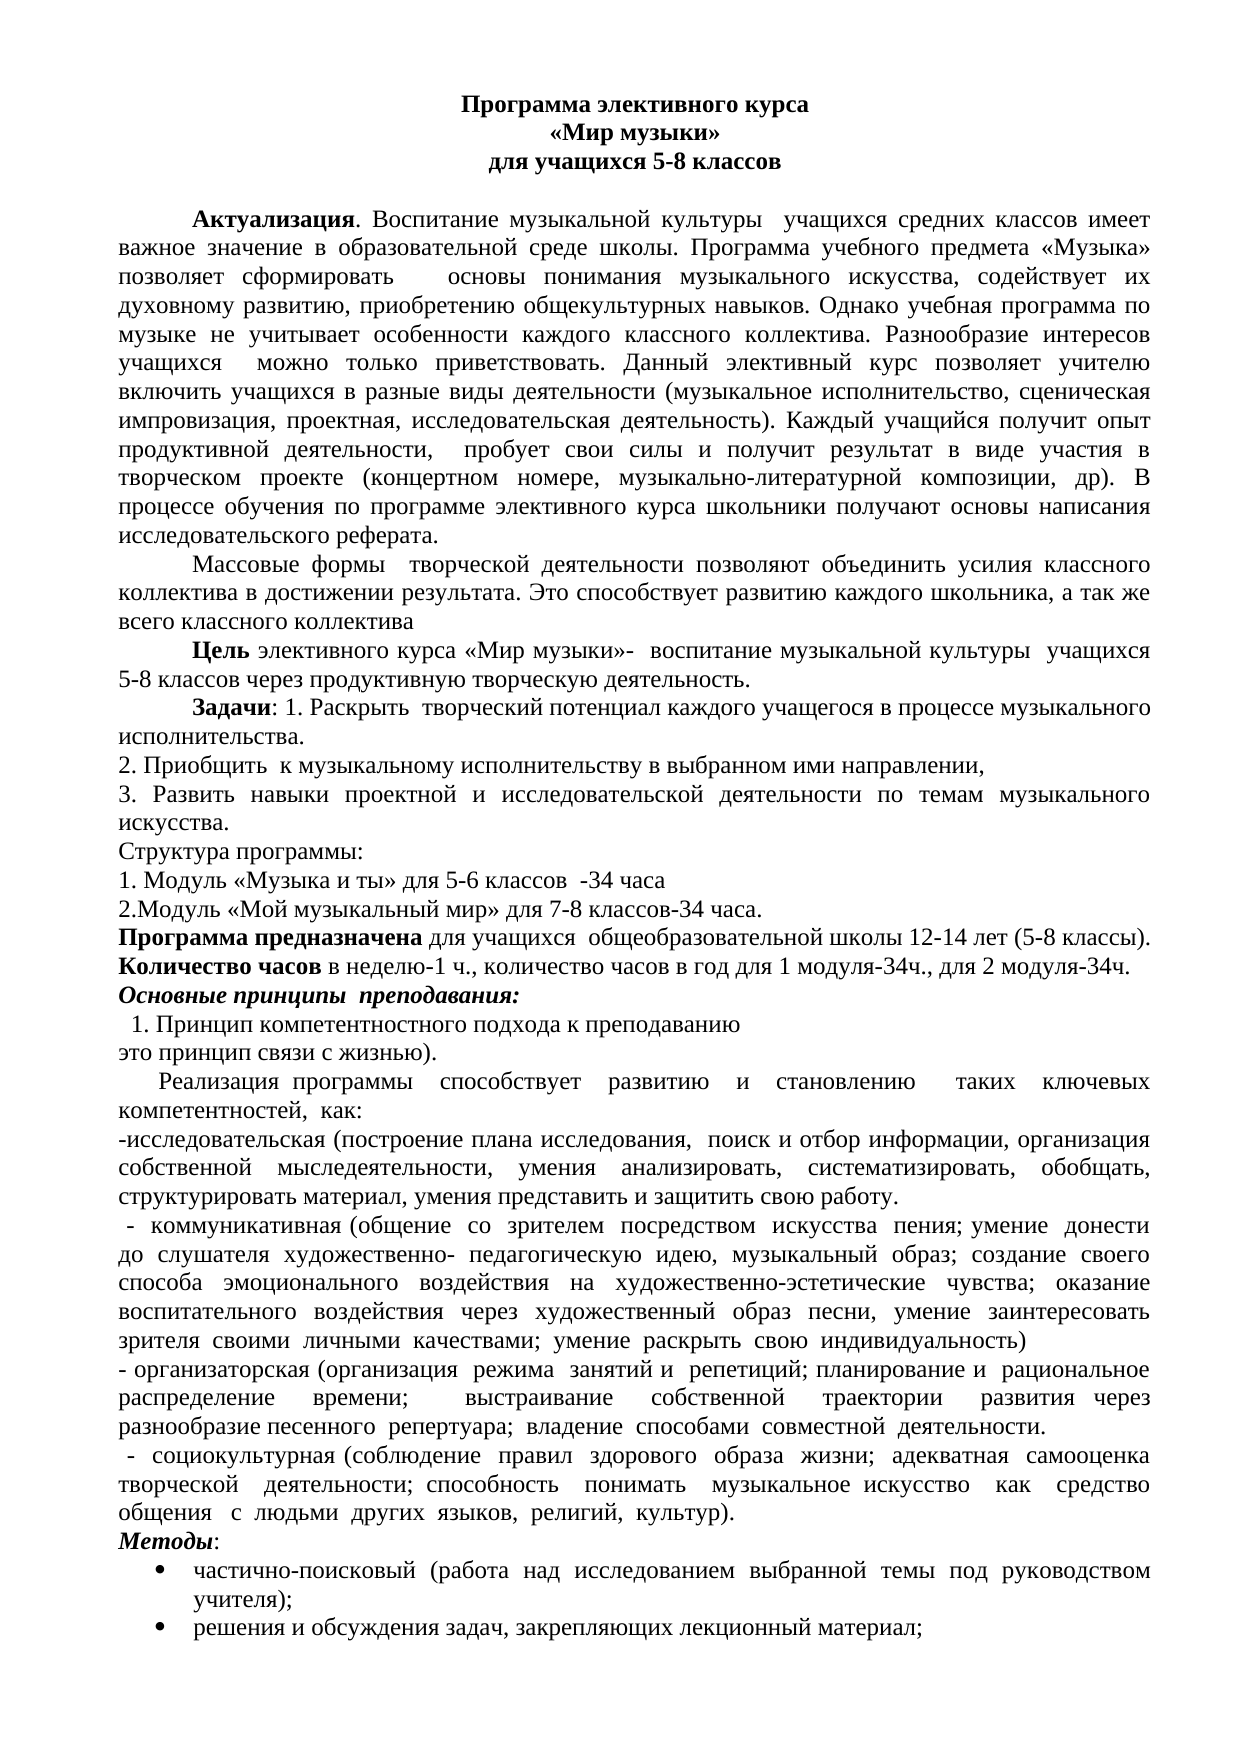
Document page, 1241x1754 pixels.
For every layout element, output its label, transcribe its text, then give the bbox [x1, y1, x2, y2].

text 3. Развить навыки проектной и исследовательской деятельности по темам музыкального искусства. [118, 779, 1152, 836]
text «Мир музыки» [118, 117, 1152, 146]
text Программа предназначена для учащихся общеобразовательной школы 12-14 лет (5-8 классы). [118, 922, 1152, 951]
list решения и обсуждения задач, закрепляющих лекционный материал; [156, 1612, 1152, 1641]
text Цель элективного курса «Мир музыки»- воспитание музыкальной культуры учащихся 5-8 классов через продуктивную творческую деятельность. [118, 635, 1152, 692]
text Количество часов в неделю-1 ч., количество часов в год для 1 модуля-34ч., для 2 модуля-34ч. [118, 951, 1152, 980]
text 2. Приобщить к музыкальному исполнительству в выбранном ими направлении, [118, 750, 1152, 779]
text Задачи: 1. Раскрыть творческий потенциал каждого учащегося в процессе музыкального исполнительства. [118, 692, 1152, 750]
text Структура программы: [118, 836, 1152, 865]
text Программа элективного курса [118, 89, 1152, 117]
text это принцип связи с жизнью). [118, 1037, 1152, 1066]
text 1. Модуль «Музыка и ты» для 5-6 классов -34 часа [118, 865, 1152, 894]
text - коммуникативная (общение со зрителем посредством искусства пения; умение донести до слушателя художественно- педагогическую идею, музыкальный образ; создание своего способа эмоционального воздействия на художественно-эстетические чувства; оказание воспитательного воздействия через художественный образ песни, умение заинтересовать зрителя своими личными качествами; умение раскрыть свою индивидуальность) [118, 1210, 1152, 1354]
text для учащихся 5-8 классов [118, 146, 1152, 175]
text Методы: [118, 1526, 1152, 1555]
text 2.Модуль «Мой музыкальный мир» для 7-8 классов-34 часа. [118, 894, 1152, 922]
text - социокультурная (соблюдение правил здорового образа жизни; адекватная самооценка творческой деятельности; способность понимать музыкальное искусство как средство общения с людьми других языков, религий, культур). [118, 1440, 1152, 1526]
text - организаторская (организация режима занятий и репетиций; планирование и рациональное распределение времени; выстраивание собственной траектории развития через разнообразие песенного репертуара; владение способами совместной деятельности. [118, 1354, 1152, 1440]
text Актуализация. Воспитание музыкальной культуры учащихся средних классов имеет важное значение в образовательной среде школы. Программа учебного предмета «Музыка» позволяет сформировать основы понимания музыкального искусства, содействует их духовному развитию, приобретению общекультурных навыков. Однако учебная программа по музыке не учитывает особенности каждого классного коллектива. Разнообразие интересов учащихся можно только приветствовать. Данный элективный курс позволяет учителю включить учащихся в разные виды деятельности (музыкальное исполнительство, сценическая импровизация, проектная, исследовательская деятельность). Каждый учащийся получит опыт продуктивной деятельности, пробует свои силы и получит результат в виде участия в творческом проекте (концертном номере, музыкально-литературной композиции, др). В процессе обучения по программе элективного курса школьники получают основы написания исследовательского реферата. [118, 204, 1152, 549]
text -исследовательская (построение плана исследования, поиск и отбор информации, организация собственной мыследеятельности, умения анализировать, систематизировать, обобщать, структурировать материал, умения представить и защитить свою работу. [118, 1124, 1152, 1210]
list частично-поисковый (работа над исследованием выбранной темы под руководством учителя); [156, 1555, 1152, 1612]
text 1. Принцип компетентностного подхода к преподаванию [118, 1009, 1152, 1037]
text Основные принципы преподавания: [118, 980, 1152, 1009]
text Массовые формы творческой деятельности позволяют объединить усилия классного коллектива в достижении результата. Это способствует развитию каждого школьника, а так же всего классного коллектива [118, 549, 1152, 635]
text Реализация программы способствует развитию и становлению таких ключевых компетентностей, как: [118, 1066, 1152, 1124]
